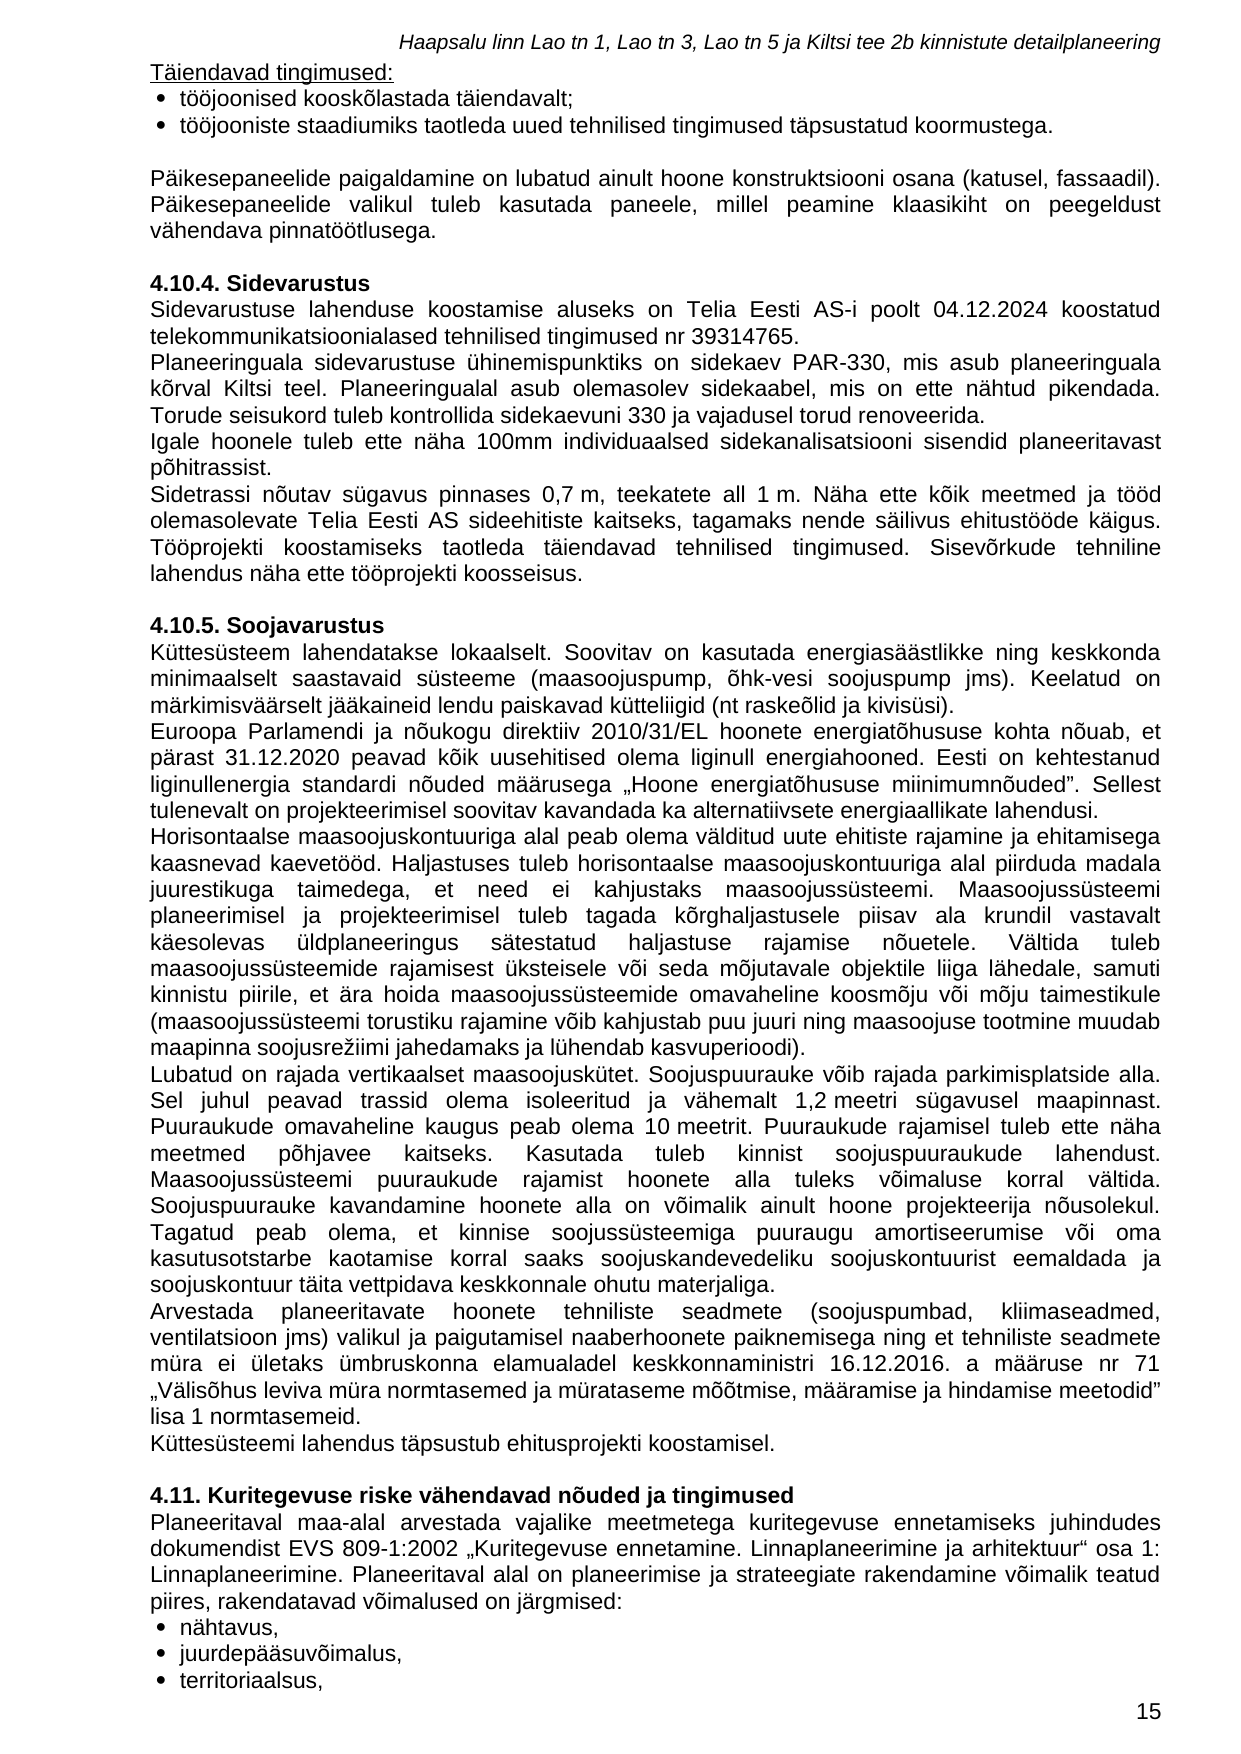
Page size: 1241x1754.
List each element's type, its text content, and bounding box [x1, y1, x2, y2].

subtitle Kuritegevuse riske vähendavad nõuded ja tingimused [150, 1482, 1161, 1508]
text Planeeringuala sidevarustuse ühinemispunktiks on sidekaev PAR-330, mis asub planeeringuala kõrval Kiltsi teel. Planeeringualal asub olemasolev sidekaabel, mis on ette nähtud pikendada. Torude seisukord tuleb kontrollida sidekaevuni 330 ja vajadusel torud renoveerida. [150, 349, 1161, 428]
list juurdepääsuvõimalus, [157, 1640, 1161, 1667]
list tööjoonised kooskõlastada täiendavalt; [157, 85, 1161, 112]
subtitle Soojavarustus [150, 612, 1161, 639]
text Arvestada planeeritavate hoonete tehniliste seadmete (soojuspumbad, kliimaseadmed, ventilatsioon jms) valikul ja paigutamisel naaberhoonete paiknemisega ning et tehniliste seadmete müra ei ületaks ümbruskonna elamualadel keskkonnaministri 16.12.2016. a määruse nr 71 „Välisõhus leviva müra normtasemed ja mürataseme mõõtmise, määramise ja hindamise meetodid” lisa 1 normtasemeid. [150, 1298, 1161, 1429]
text Horisontaalse maasoojuskontuuriga alal peab olema välditud uute ehitiste rajamine ja ehitamisega kaasnevad kaevetööd. Haljastuses tuleb horisontaalse maasoojuskontuuriga alal piirduda madala juurestikuga taimedega, et need ei kahjustaks maasoojussüsteemi. Maasoojussüsteemi planeerimisel ja projekteerimisel tuleb tagada kõrghaljastusele piisav ala krundil vastavalt käesolevas üldplaneeringus sätestatud haljastuse rajamise nõuetele. Vältida tuleb maasoojussüsteemide rajamisest üksteisele või seda mõjutavale objektile liiga lähedale, samuti kinnistu piirile, et ära hoida maasoojussüsteemide omavaheline koosmõju või mõju taimestikule (maasoojussüsteemi torustiku rajamine võib kahjustab puu juuri ning maasoojuse tootmine muudab maapinna soojusrežiimi jahedamaks ja lühendab kasvuperioodi). [150, 823, 1161, 1061]
text Igale hoonele tuleb ette näha 100mm individuaalsed sidekanalisatsiooni sisendid planeeritavast põhitrassist. [150, 428, 1161, 481]
text Lubatud on rajada vertikaalset maasoojuskütet. Soojuspuurauke võib rajada parkimisplatside alla. Sel juhul peavad trassid olema isoleeritud ja vähemalt 1,2 meetri sügavusel maapinnast. Puuraukude omavaheline kaugus peab olema 10 meetrit. Puuraukude rajamisel tuleb ette näha meetmed põhjavee kaitseks. Kasutada tuleb kinnist soojuspuuraukude lahendust. Maasoojussüsteemi puuraukude rajamist hoonete alla tuleks võimaluse korral vältida. Soojuspuurauke kavandamine hoonete alla on võimalik ainult hoone projekteerija nõusolekul. Tagatud peab olema, et kinnise soojussüsteemiga puuraugu amortiseerumise või oma kasutusotstarbe kaotamise korral saaks soojuskandevedeliku soojuskontuurist eemaldada ja soojuskontuur täita vettpidava keskkonnale ohutu materjaliga. [150, 1061, 1161, 1298]
text Küttesüsteem lahendatakse lokaalselt. Soovitav on kasutada energiasäästlikke ning keskkonda minimaalselt saastavaid süsteeme (maasoojuspump, õhk-vesi soojuspump jms). Keelatud on märkimisväärselt jääkaineid lendu paiskavad kütteliigid (nt raskeõlid ja kivisüsi). [150, 639, 1161, 718]
text Sidevarustuse lahenduse koostamise aluseks on Telia Eesti AS-i poolt 04.12.2024 koostatud telekommunikatsioonialased tehnilised tingimused nr 39314765. [150, 296, 1161, 349]
text Päikesepaneelide paigaldamine on lubatud ainult hoone konstruktsiooni osana (katusel, fassaadil). Päikesepaneelide valikul tuleb kasutada paneele, millel peamine klaasikiht on peegeldust vähendava pinnatöötlusega. [150, 164, 1161, 243]
text Planeeritaval maa-alal arvestada vajalike meetmetega kuritegevuse ennetamiseks juhindudes dokumendist EVS 809-1:2002 „Kuritegevuse ennetamine. Linnaplaneerimine ja arhitektuur“ osa 1: Linnaplaneerimine. Planeeritaval alal on planeerimise ja strateegiate rakendamine võimalik teatud piires, rakendatavad võimalused on järgmised: [150, 1508, 1161, 1614]
list territoriaalsus, [157, 1667, 1161, 1693]
list nähtavus, [157, 1614, 1161, 1640]
text Euroopa Parlamendi ja nõukogu direktiiv 2010/31/EL hoonete energiatõhususe kohta nõuab, et pärast 31.12.2020 peavad kõik uusehitised olema liginull energiahooned. Eesti on kehtestanud liginullenergia standardi nõuded määrusega „Hoone energiatõhususe miinimumnõuded”. Sellest tulenevalt on projekteerimisel soovitav kavandada ka alternatiivsete energiaallikate lahendusi. [150, 718, 1161, 823]
subtitle Sidevarustus [150, 270, 1161, 296]
text Täiendavad tingimused: [150, 59, 1161, 85]
list tööjooniste staadiumiks taotleda uued tehnilised tingimused täpsustatud koormustega. [157, 112, 1178, 138]
text Sidetrassi nõutav sügavus pinnases 0,7 m, teekatete all 1 m. Näha ette kõik meetmed ja tööd olemasolevate Telia Eesti AS sideehitiste kaitseks, tagamaks nende säilivus ehitustööde käigus. Tööprojekti koostamiseks taotleda täiendavad tehnilised tingimused. Sisevõrkude tehniline lahendus näha ette tööprojekti koosseisus. [150, 481, 1161, 586]
text Küttesüsteemi lahendus täpsustub ehitusprojekti koostamisel. [150, 1429, 1161, 1456]
